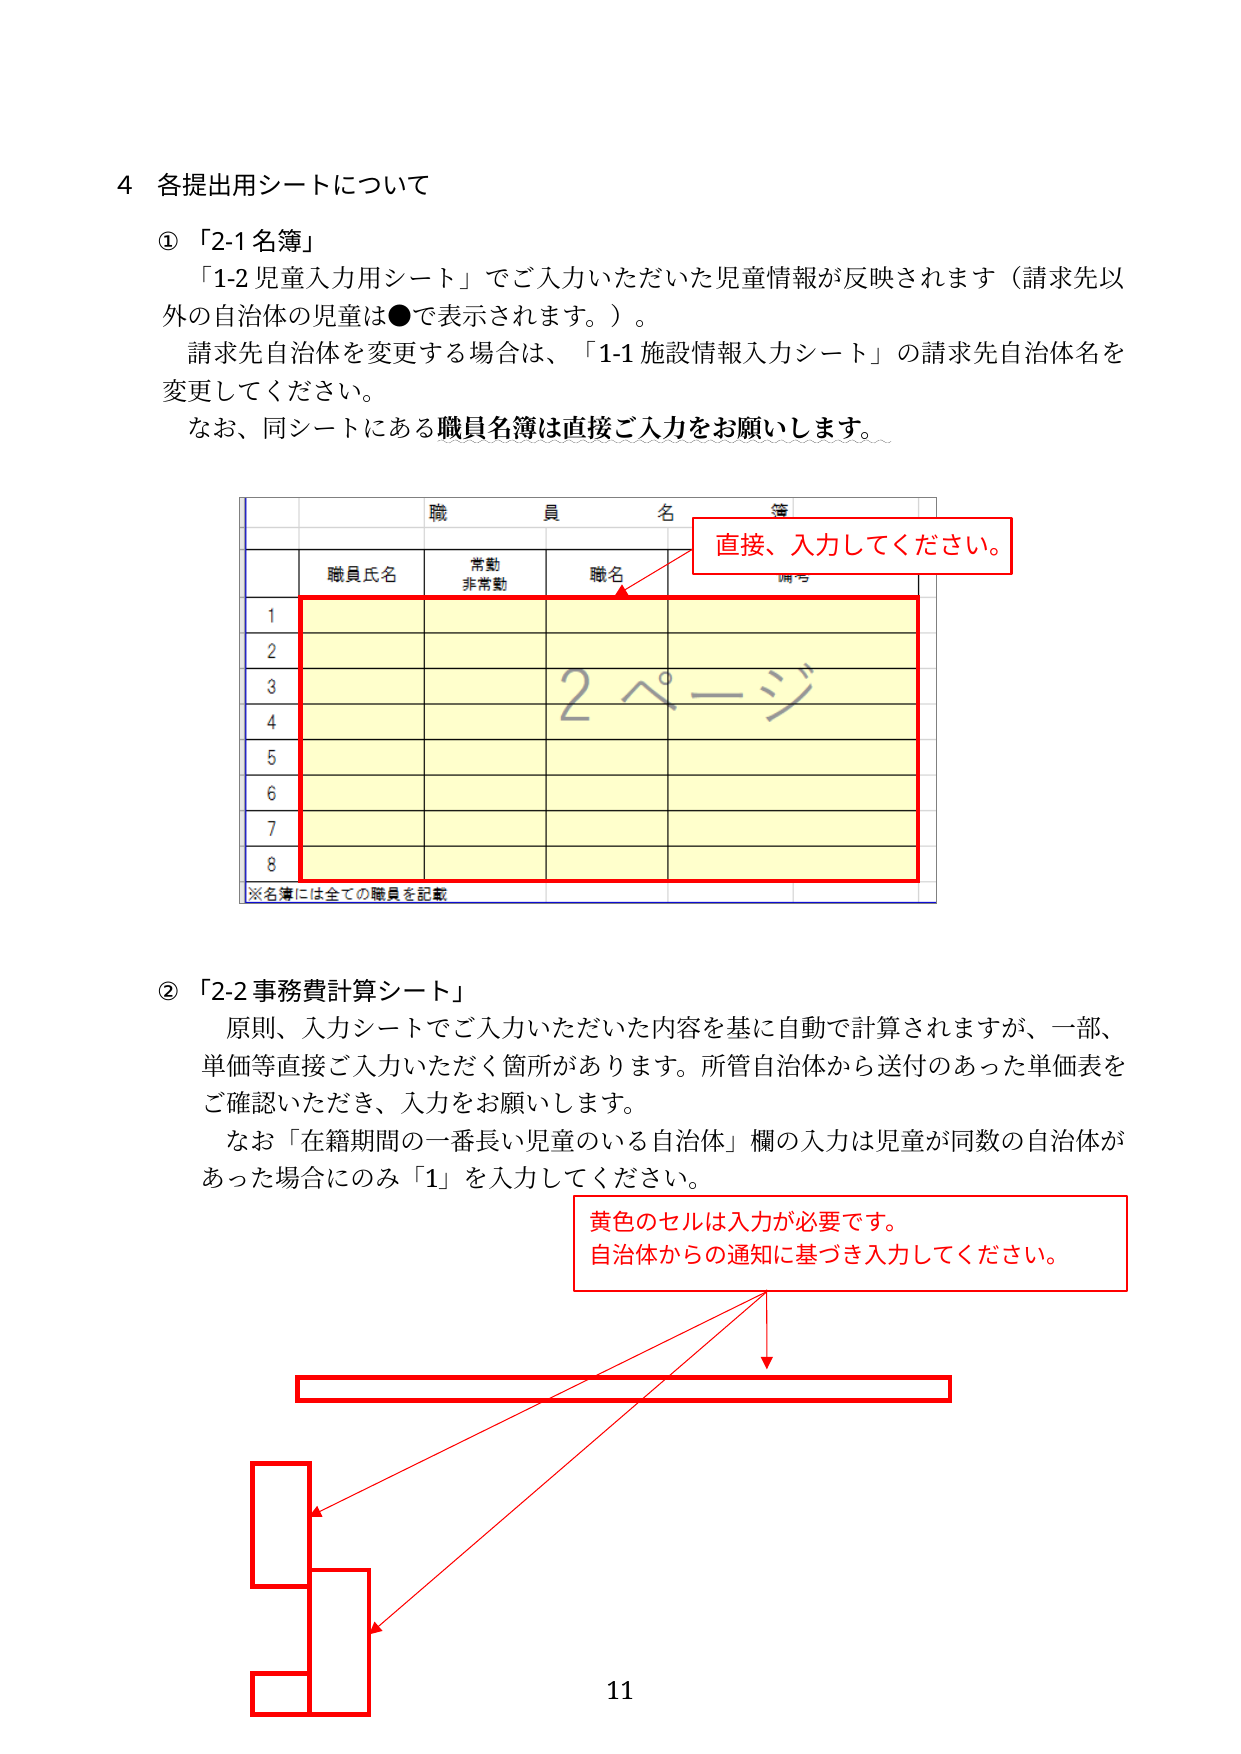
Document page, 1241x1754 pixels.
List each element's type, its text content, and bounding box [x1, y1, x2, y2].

subtitle 各提出用シートについて [112, 164, 1128, 202]
picture [303, 600, 916, 879]
subtitle 「2-2事務費計算シート」 [157, 971, 1128, 1008]
text 「1-2児童入力用シート」でご入力いただいた児童情報が反映されます（請求先以外の自治体の児童は●で表示されます。）。 [162, 258, 1128, 333]
text 請求先自治体を変更する場合は、「1-1施設情報入力シート」の請求先自治体名を変更してください。 [162, 333, 1128, 408]
subtitle 「2-1名簿」 [157, 221, 1128, 258]
picture [240, 498, 936, 903]
text なお、同シートにある職員名簿は直接ご入力をお願いします。 [162, 408, 1128, 446]
text 原則、入力シートでご入力いただいた内容を基に自動で計算されますが、一部、単価等直接ご入力いただく箇所があります。所管自治体から送付のあった単価表をご確認いただき、入力をお願いします。 [201, 1008, 1128, 1121]
text なお「在籍期間の一番長い児童のいる自治体」欄の入力は児童が同数の自治体があった場合にのみ「1」を入力してください。 [200, 1121, 1128, 1196]
